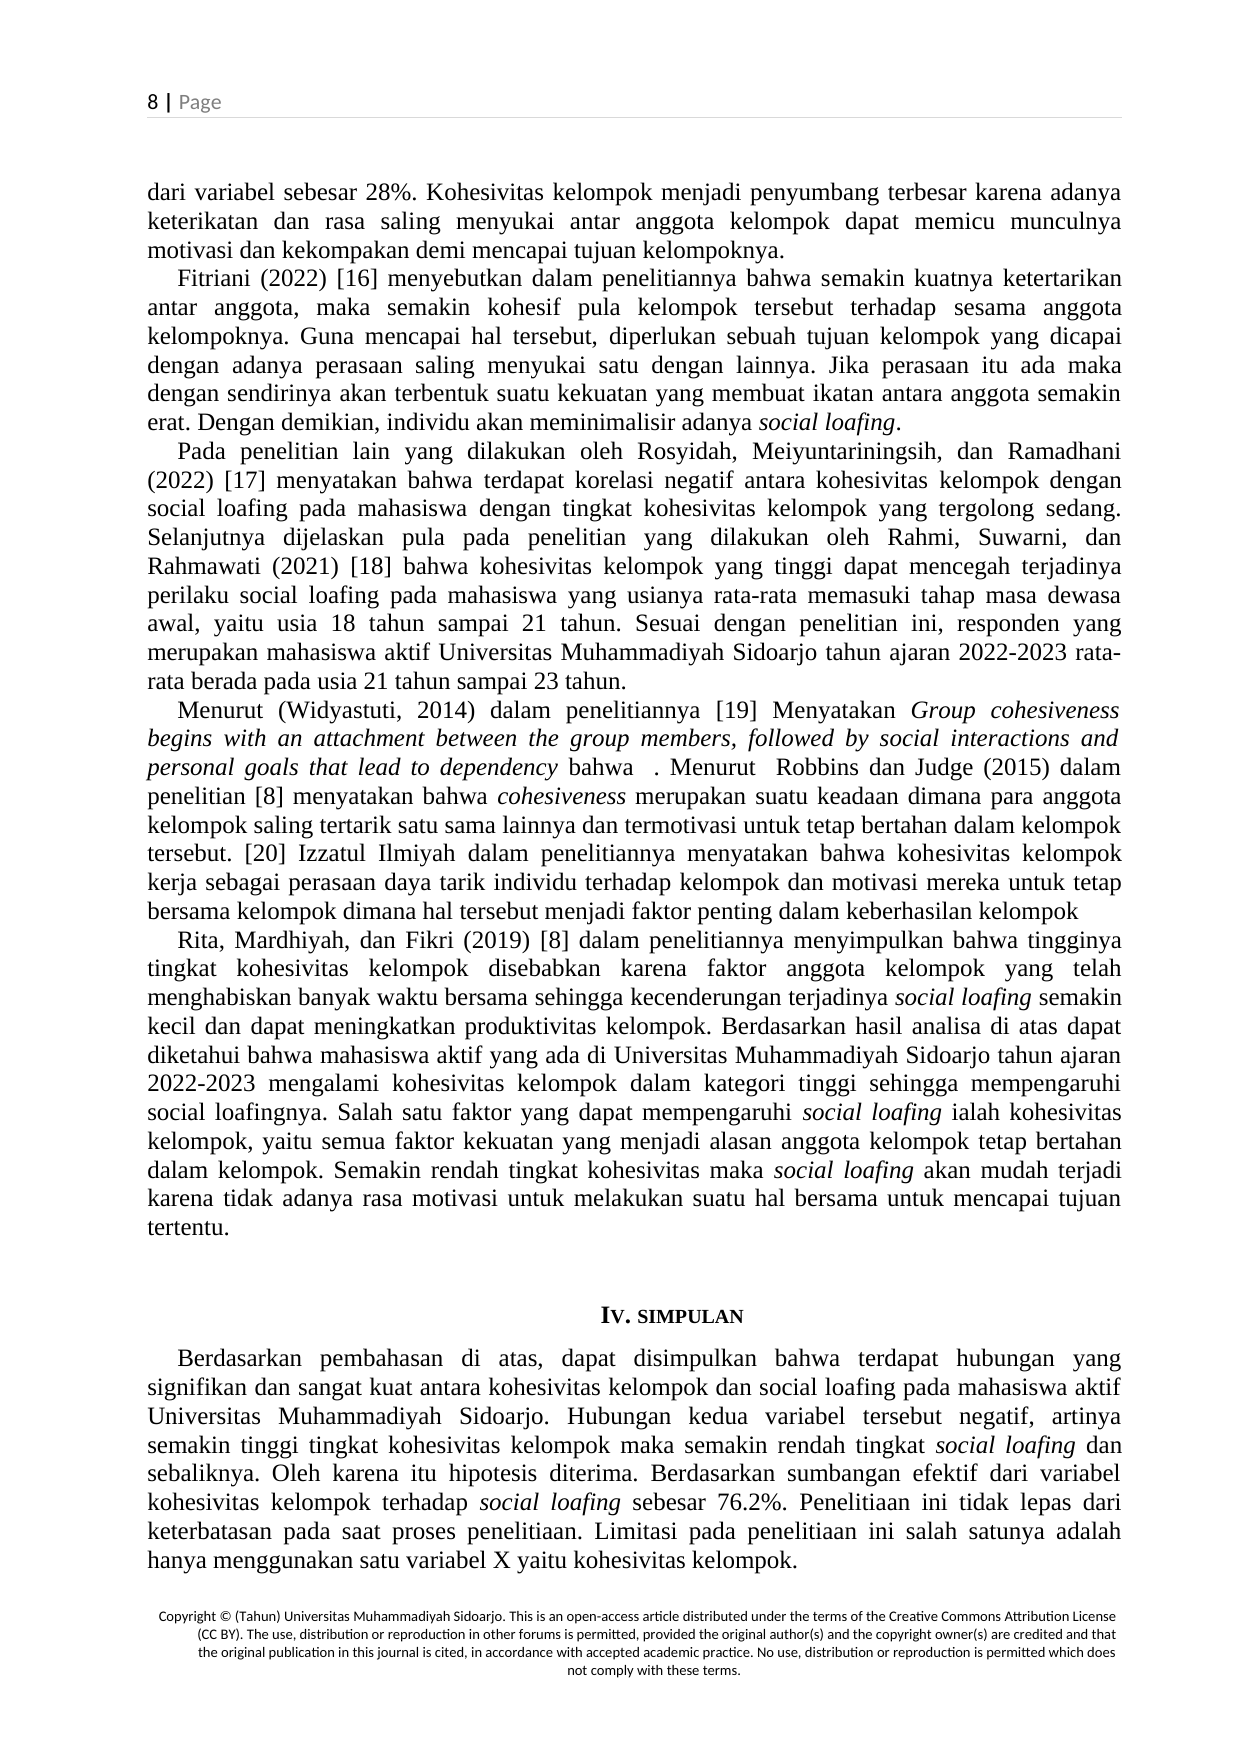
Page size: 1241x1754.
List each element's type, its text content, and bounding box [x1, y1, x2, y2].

text Menurut (Widyastuti, 2014) dalam penelitiannya [19] Menyatakan Group cohesiveness begins with an attachment between the group members, followed by social interactions and personal goals that lead to dependency bahwa . Menurut Robbins dan Judge (2015) dalam penelitian [8] menyatakan bahwa cohesiveness merupakan suatu keadaan dimana para anggota kelompok saling tertarik satu sama lainnya dan termotivasi untuk tetap bertahan dalam kelompok tersebut. [20] Izzatul Ilmiyah dalam penelitiannya menyatakan bahwa kohiesivitas kelompok kerja sebagai perasiaan daya tiarik individu teirhadap kelomipok dan motivasi miereka untuk tetap bersama kelomipok dimana hal tersebut menjadi faktor penting dalam keberhasilan kelompok [147, 695, 1122, 925]
text Rita, Mardhiyah, dan Fikri (2019) [8] dalam penelitiannya menyimpulkan bahwa tingginya tingkat kohesivitas kelompok disebabkan karena faktor anggota kelompok yang telah menghabiskan banyak waktu bersama sehingga kecenderungan terjadinya social loafing semakin kecil dan dapat meningkatkan produktivitas kelompok. Berdasarkan hasil analisa di atas dapat diketahui bahwa mahasiswa aktif yang ada di Universitas Muhammadiyah Sidoarjo tahun ajaran 2022-2023 mengalami kohesivitas kelompok dalam kategori tinggi sehingga mempengaruhi social loafingnya. Salah satu faktor yang dapat mempengaruhi social loafing ialah kohesivitas kelompok, yaitu seimua faktor kiekuatan yang mienjadi alasan ainggota keliompok tetap bertahan dalam kelompok. Semakin rendah tingkat kohesivitas maka social loafing akan mudah terjadi karena tidak adanya rasa motivasi untuk melakukan suatu hal bersama untuk mencapai tujuan tertentu. [147, 925, 1122, 1241]
text Fitriani (2022) [16] menyebutkan dalam penelitiannya bahwa semakin kuatnya ketertarikan antar anggota, maka semakin kohesif pula kelompok tersebut terhadap sesama anggota kelompoknya. Guna mencapai hal tersebut, diperlukan sebuah tujuan kelompok yang dicapai dengan adanya perasaan saling menyukai satu dengan lainnya. Jika perasaan itu ada maka dengan sendirinya akan terbentuk suatu kekuatan yang membuat ikatan antara anggota semakin erat. Dengan demikian, individu akan meminimalisir adanya social loafing. [147, 263, 1122, 436]
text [147, 177, 1122, 263]
subtitle Iv. simpulan [147, 1300, 1122, 1328]
text Berdasarkan pembahasan di atas, dapat disimpulkan bahwa terdapat hubungan yang signifikan dan sangat kuat antara kohesivitas kelompok dan social loafing pada mahasiswa aktif Universitas Muhammadiyah Sidoarjo. Hubungan kedua variabel tersebut negatif, artinya semakin tinggi tingkat kohesivitas kelompok maka semakin rendah tingkat social loafing dan sebaliknya. Oleh karena itu hipotesis diterima. Berdasarkan sumbangan efektif dari variabel kohesivitas kelompok terhadap social loafing sebesar 76.2%. Penelitiaan ini tidak lepas dari keterbatasan pada saat proses penelitiaan. Limitasi pada penelitiaan ini salah satunya adalah hanya menggunakan satu variabel X yaitu kohesivitas kelompok. [147, 1343, 1122, 1573]
text Pada penelitian lain yang dilakukan oleh Rosyidah, Meiyuntariningsih, dan Ramadhani (2022) [17] menyatakan bahwa terdapat korelasi negatif antara kohesivitas kelompok dengan social loafing pada mahasiswa dengan tingkat kohesivitas kelompok yang tergolong sedang. Selanjutnya dijelaskan pula pada penelitian yang dilakukan oleh Rahmi, Suwarni, dan Rahmawati (2021) [18] bahwa kohesivitas kelompok yang tinggi dapat mencegah terjadinya perilaku social loafing pada mahasiswa yang usianya rata-rata memasuki tahap masa dewasa awal, yaitu usia 18 tahun sampai 21 tahun. Sesuai dengan penelitian ini, responden yang merupakan mahasiswa aktif Universitas Muhammadiyah Sidoarjo tahun ajaran 2022-2023 rata-rata berada pada usia 21 tahun sampai 23 tahun. [147, 436, 1122, 695]
